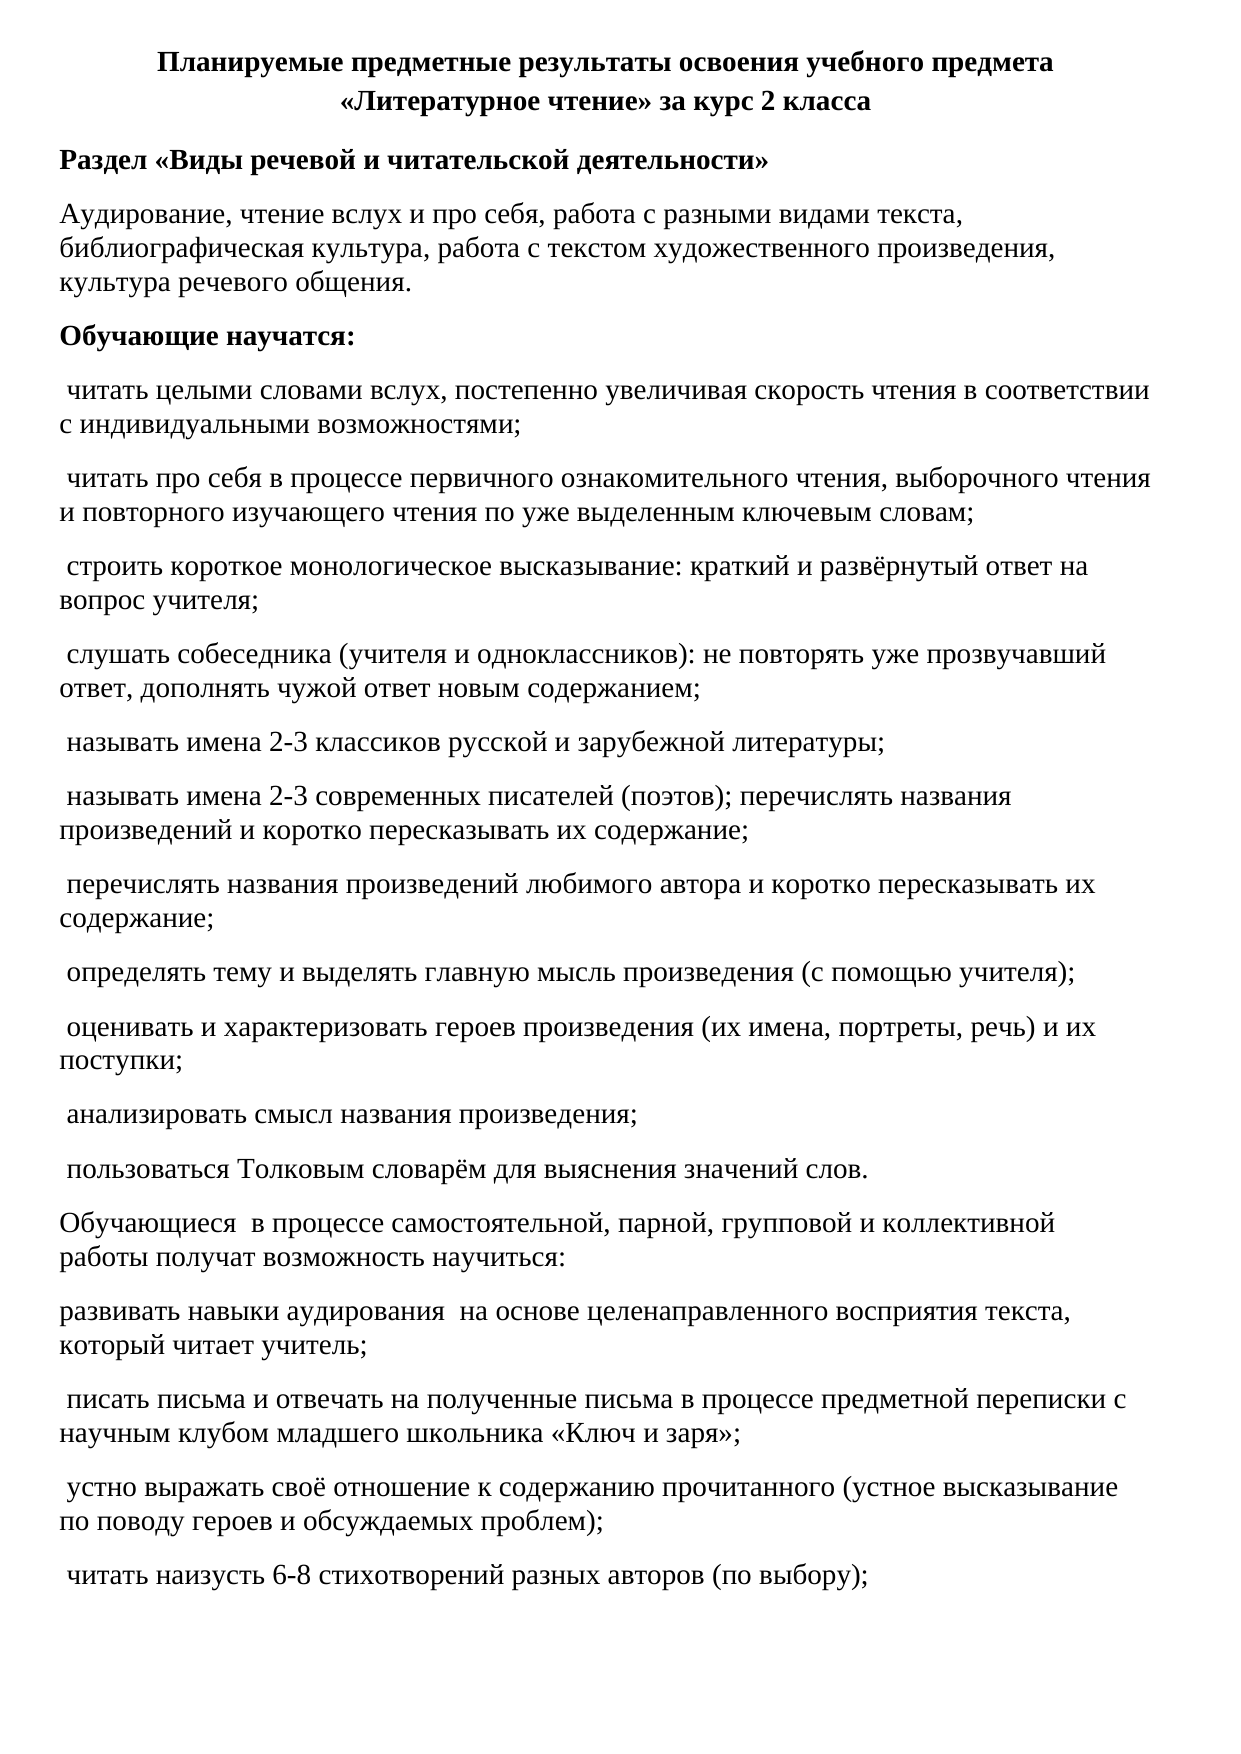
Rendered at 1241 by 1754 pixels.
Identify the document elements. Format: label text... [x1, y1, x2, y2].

text устно выражать своё отношение к содержанию прочитанного (устное высказывание по поводу героев и обсуждаемых проблем); [59, 1469, 1152, 1536]
text Обучающие научатся: [59, 318, 1152, 352]
text пользоваться Толковым словарём для выяснения значений слов. [59, 1151, 1152, 1184]
text называть имена 2-3 современных писателей (поэтов); перечислять названия произведений и коротко пересказывать их содержание; [59, 778, 1152, 846]
text Обучающиеся в процессе самостоятельной, парной, групповой и коллективной работы получат возможность научиться: [59, 1205, 1152, 1272]
text слушать собеседника (учителя и одноклассников): не повторять уже прозвучавший ответ, дополнять чужой ответ новым содержанием; [59, 636, 1152, 703]
text писать письма и отвечать на полученные письма в процессе предметной переписки с научным клубом младшего школьника «Ключ и заря»; [59, 1381, 1152, 1448]
text Планируемые предметные результаты освоения учебного предмета «Литературное чтение» за курс 2 класса [59, 44, 1152, 116]
text Аудирование, чтение вслух и про себя, работа с разными видами текста, библиографическая культура, работа с текстом художественного произведения, культура речевого общения. [59, 197, 1152, 297]
text развивать навыки аудирования на основе целенаправленного восприятия текста, который читает учитель; [59, 1293, 1152, 1360]
text анализировать смысл названия произведения; [59, 1097, 1152, 1130]
text строить короткое монологическое высказывание: краткий и развёрнутый ответ на вопрос учителя; [59, 548, 1152, 615]
text Раздел «Виды речевой и читательской деятельности» [59, 142, 1152, 176]
text читать про себя в процессе первичного ознакомительного чтения, выборочного чтения и повторного изучающего чтения по уже выделенным ключевым словам; [59, 460, 1152, 527]
text оценивать и характеризовать героев произведения (их имена, портреты, речь) и их поступки; [59, 1009, 1152, 1076]
text называть имена 2-3 классиков русской и зарубежной литературы; [59, 724, 1152, 758]
text определять тему и выделять главную мысль произведения (с помощью учителя); [59, 954, 1152, 988]
text читать целыми словами вслух, постепенно увеличивая скорость чтения в соответствии с индивидуальными возможностями; [59, 372, 1152, 439]
text читать наизусть 6-8 стихотворений разных авторов (по выбору); [59, 1557, 1152, 1591]
text перечислять названия произведений любимого автора и коротко пересказывать их содержание; [59, 866, 1152, 933]
